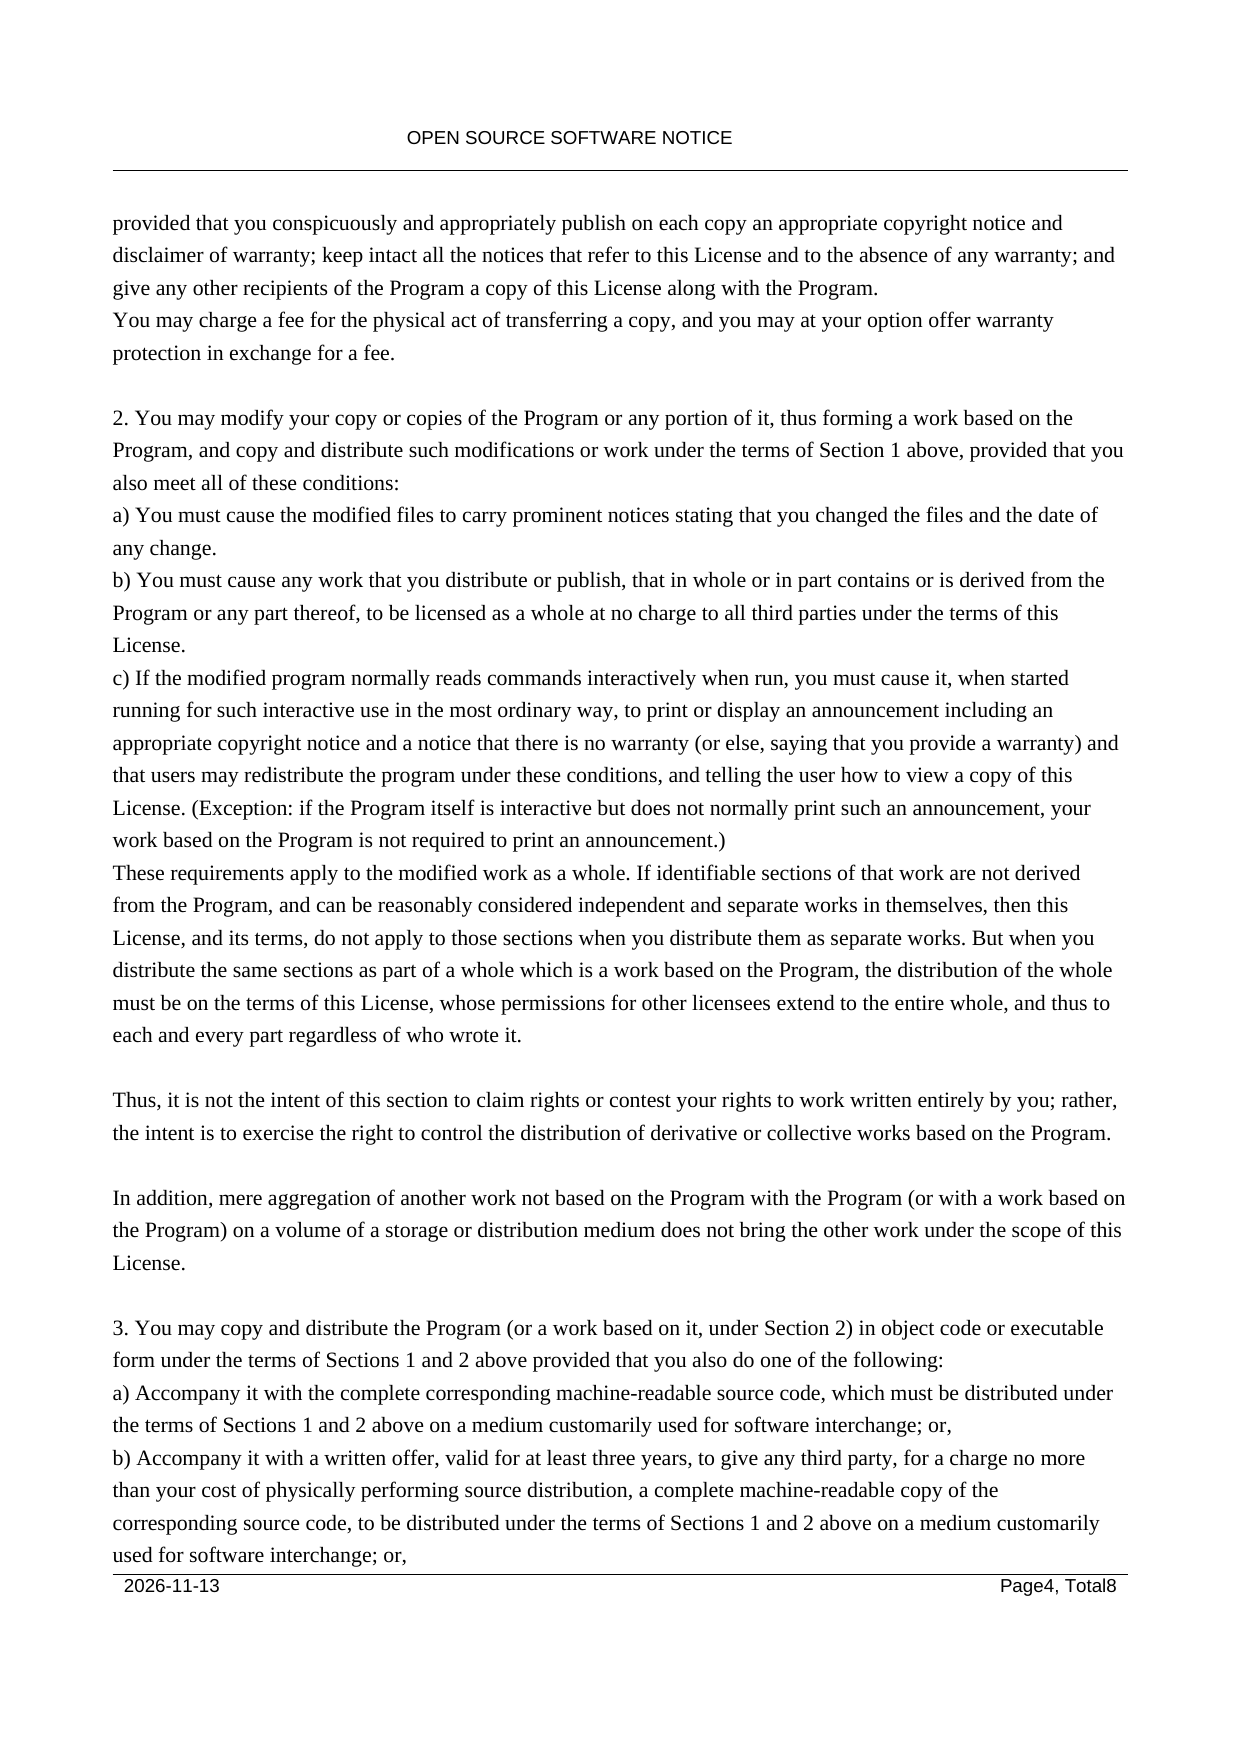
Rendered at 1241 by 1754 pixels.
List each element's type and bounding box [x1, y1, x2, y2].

text [112, 206, 1128, 1571]
